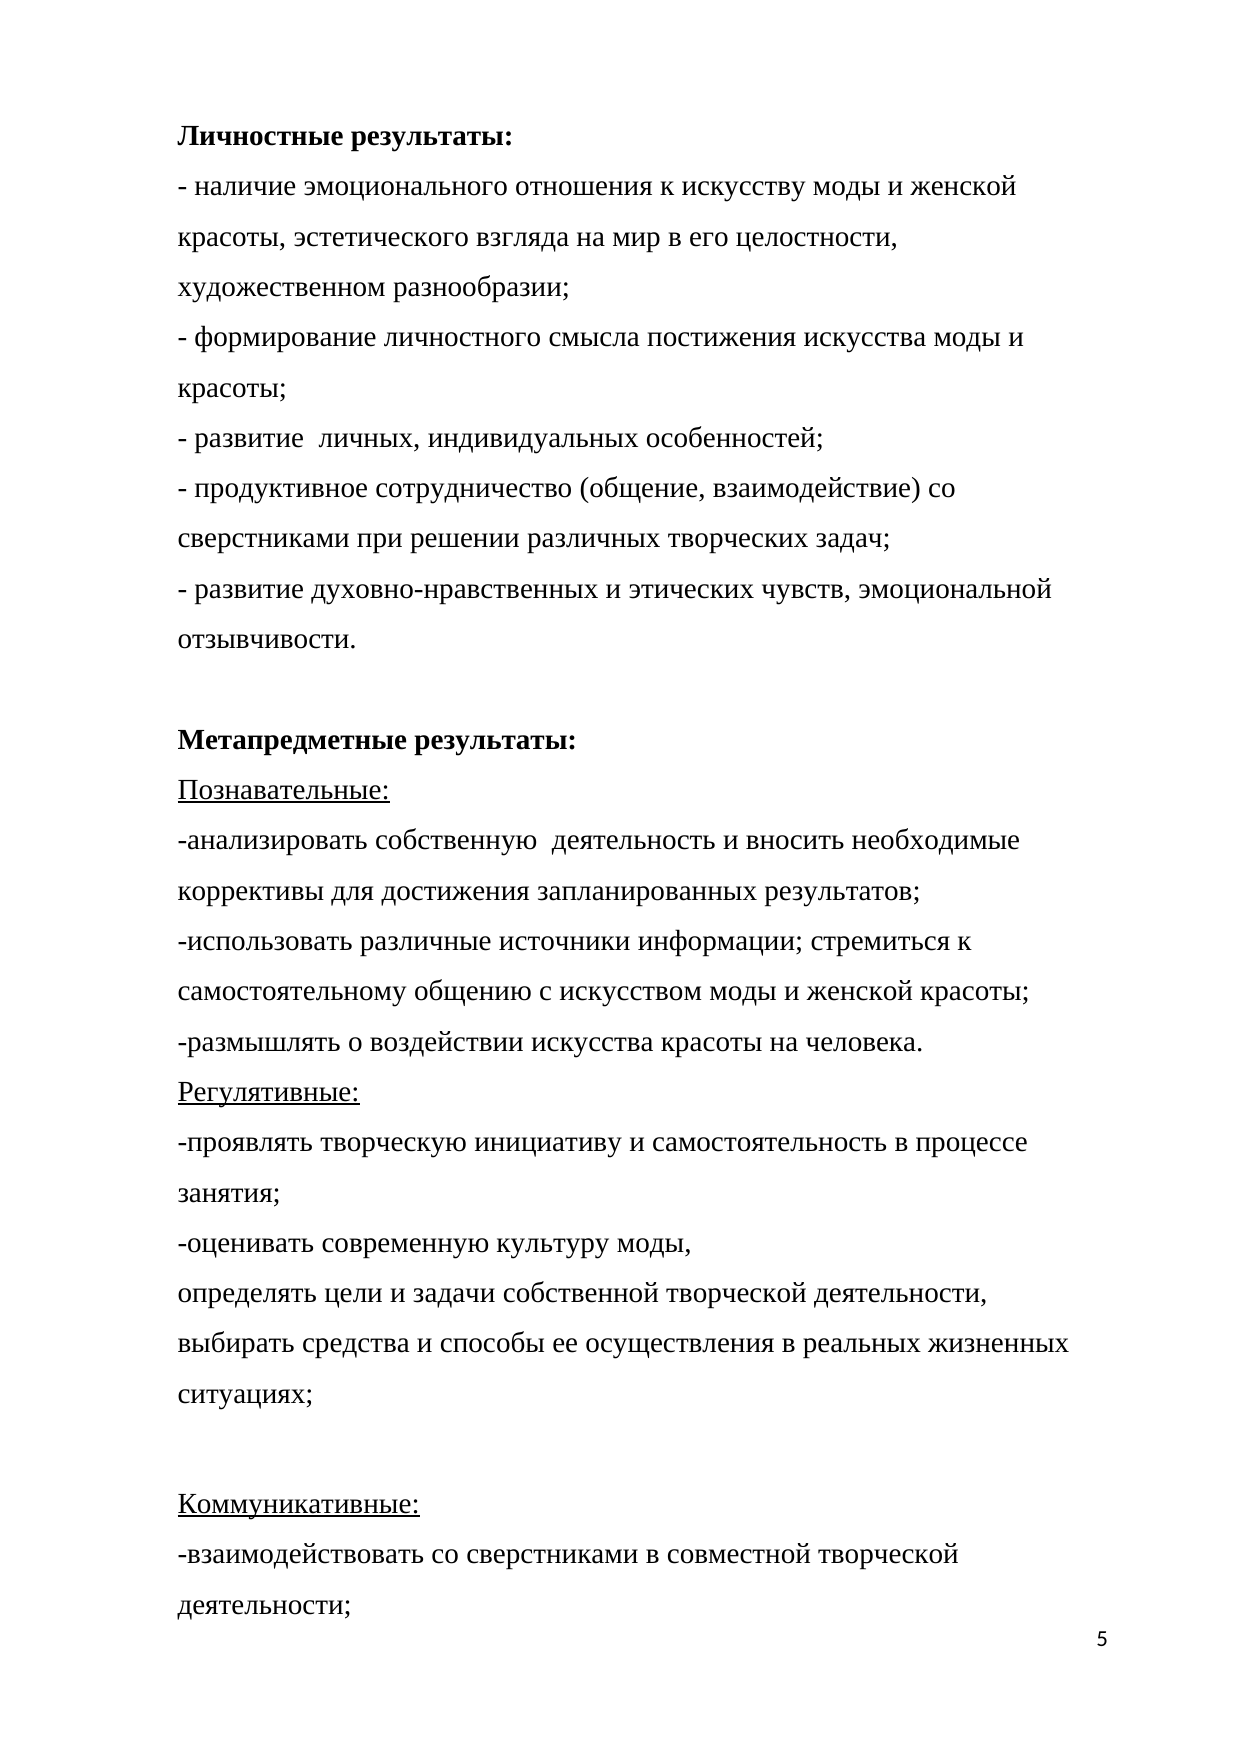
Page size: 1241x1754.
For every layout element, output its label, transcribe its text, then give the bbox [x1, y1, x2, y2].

text Личностные результаты: [177, 118, 1107, 152]
text Познавательные: -анализировать собственную деятельность и вносить необходимые коррективы для достижения запланированных результатов; -использовать различные источники информации; стремиться к самостоятельному общению с искусством моды и женской красоты; -размышлять о воздействии искусства красоты на человека. Регулятивные: -проявлять творческую инициативу и самостоятельность в процессе занятия; -оценивать современную культуру моды, определять цели и задачи собственной творческой деятельности, выбирать средства и способы ее осуществления в реальных жизненных ситуациях; [177, 772, 1107, 1451]
text - продуктивное сотрудничество (общение, взаимодействие) со сверстниками при решении различных творческих задач; [177, 470, 1107, 554]
text Метапредметные результаты: [177, 722, 1107, 755]
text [177, 1486, 1107, 1620]
text - развитие духовно-нравственных и этических чувств, эмоциональной [177, 571, 1107, 604]
text отзывчивости. [177, 621, 1107, 655]
text - формирование личностного смысла постижения искусства моды и красоты; [177, 319, 1107, 403]
text - наличие эмоционального отношения к искусству моды и женской красоты, эстетического взгляда на мир в его целостности, художественном разнообразии; [177, 168, 1107, 303]
text - развитие личных, индивидуальных особенностей; [177, 420, 1107, 453]
